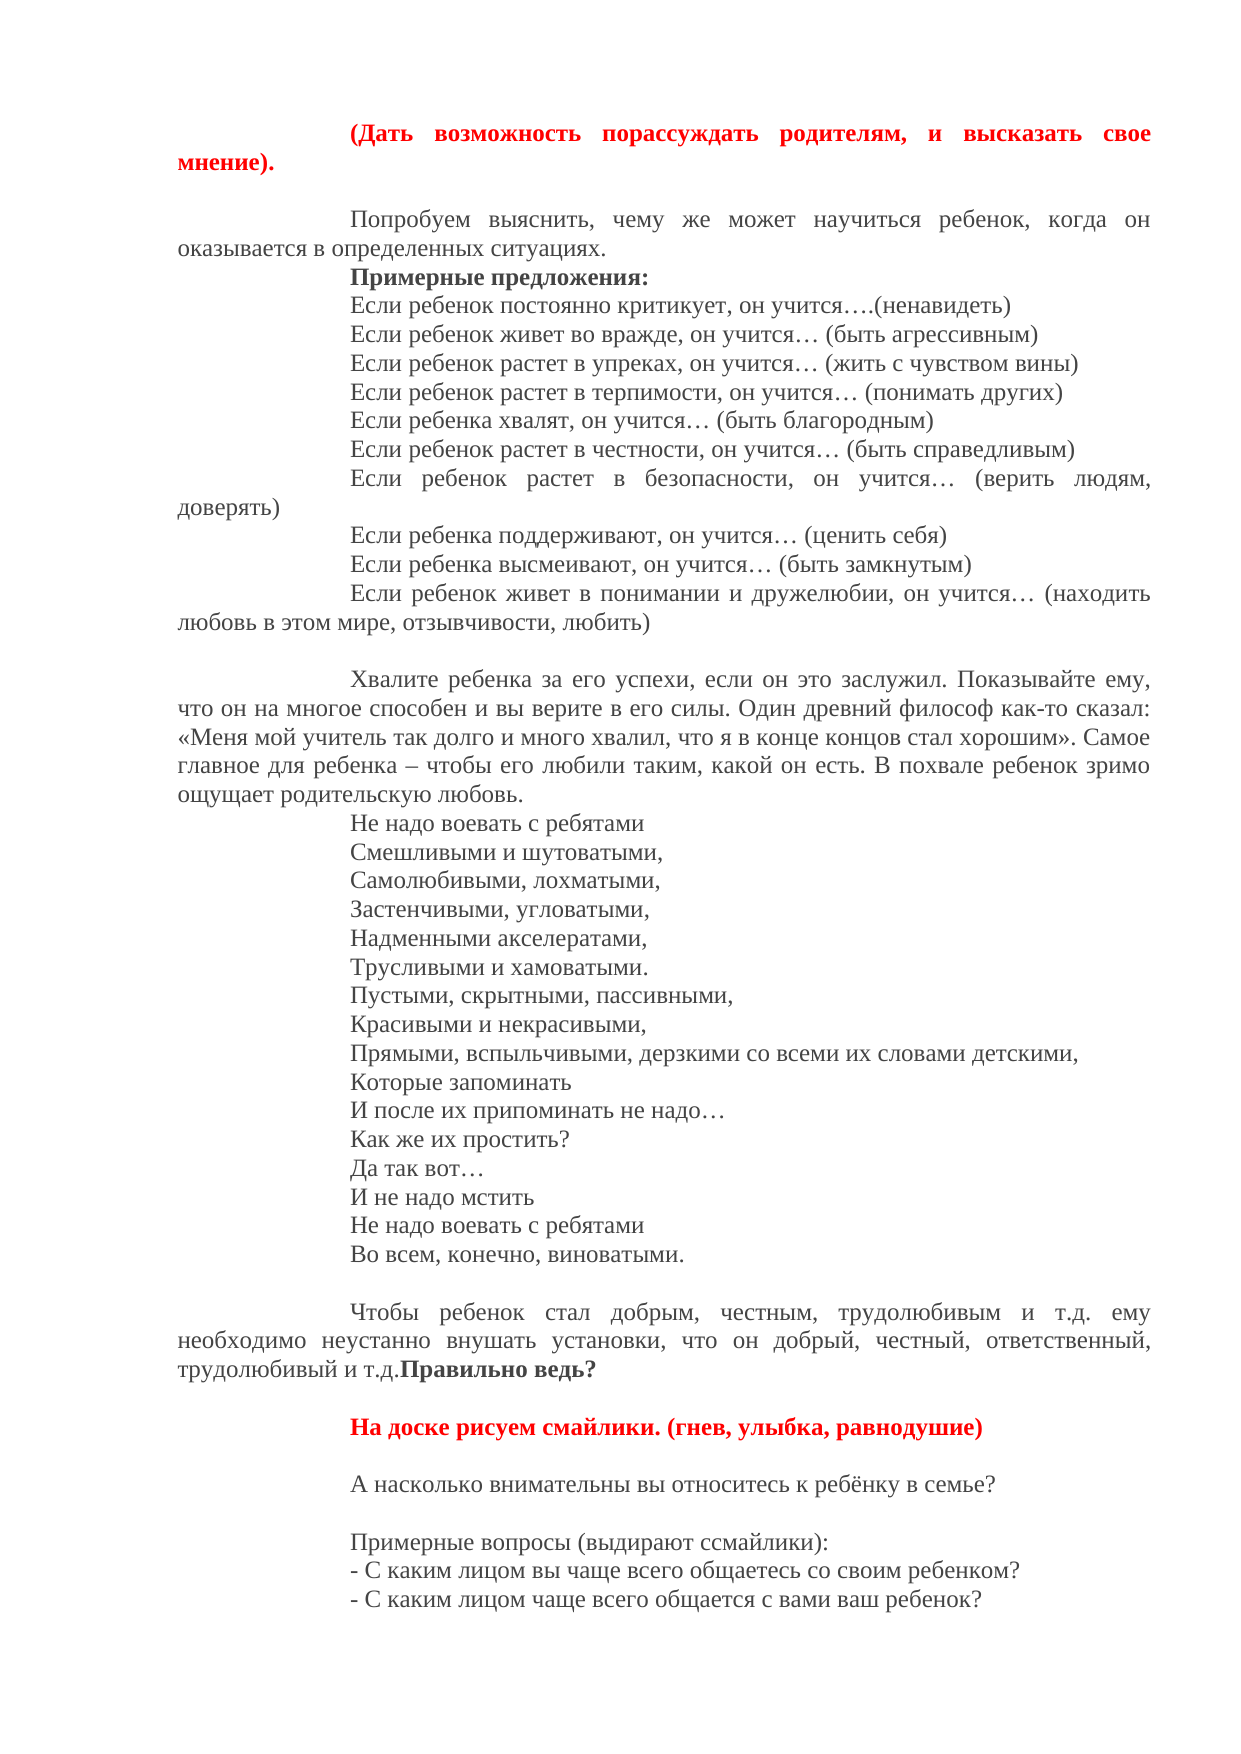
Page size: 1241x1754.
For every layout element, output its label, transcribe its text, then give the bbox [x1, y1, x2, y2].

text - С каким лицом вы чаще всего общаетесь со своим ребенком? [177, 1556, 1152, 1584]
text Которые запоминать [177, 1067, 1152, 1096]
text Красивыми и некрасивыми, [177, 1009, 1152, 1038]
text Да так вот… [177, 1153, 1152, 1182]
text И не надо мстить [177, 1182, 1152, 1211]
text Примерные вопросы (выдирают ссмайлики): [177, 1527, 1152, 1556]
text (Дать возможность порассуждать родителям, и высказать свое мнение). [177, 118, 1152, 176]
text Если ребенка поддерживают, он учится… (ценить себя) [177, 521, 1152, 549]
text Если ребенок растет в честности, он учится… (быть справедливым) [177, 434, 1152, 463]
text И после их припоминать не надо… [177, 1096, 1152, 1124]
text Если ребенок растет в терпимости, он учится… (понимать других) [177, 377, 1152, 406]
text Хвалите ребенка за его успехи, если он это заслужил. Показывайте ему, что он на многое способен и вы верите в его силы. Один древний философ как-то сказал: «Меня мой учитель так долго и много хвалил, что я в конце концов стал хорошим». Самое главное для ребенка – чтобы его любили таким, какой он есть. В похвале ребенок зримо ощущает родительскую любовь. [177, 664, 1152, 808]
text Если ребенок растет в безопасности, он учится… (верить людям, доверять) [177, 463, 1152, 521]
text На доске рисуем смайлики. (гнев, улыбка, равнодушие) [177, 1412, 1152, 1441]
text Надменными акселератами, [177, 923, 1152, 952]
text Трусливыми и хамоватыми. [177, 952, 1152, 981]
text Во всем, конечно, виноватыми. [177, 1239, 1152, 1268]
text Застенчивыми, угловатыми, [177, 894, 1152, 923]
text Попробуем выяснить, чему же может научиться ребенок, когда он оказывается в определенных ситуациях. [177, 204, 1152, 262]
text - С каким лицом чаще всего общается с вами ваш ребенок? [177, 1584, 1152, 1613]
text Не надо воевать с ребятами [177, 1211, 1152, 1239]
text А насколько внимательны вы относитесь к ребёнку в семье? [177, 1469, 1152, 1498]
text Не надо воевать с ребятами [177, 808, 1152, 837]
text Если ребенок живет во вражде, он учится… (быть агрессивным) [177, 319, 1152, 348]
text Чтобы ребенок стал добрым, честным, трудолюбивым и т.д. ему необходимо неустанно внушать установки, что он добрый, честный, ответственный, трудолюбивый и т.д.Правильно ведь? [177, 1297, 1152, 1383]
text Прямыми, вспыльчивыми, дерзкими со всеми их словами детскими, [177, 1038, 1152, 1067]
text Если ребенка высмеивают, он учится… (быть замкнутым) [177, 549, 1152, 578]
text Если ребенок растет в упреках, он учится… (жить с чувством вины) [177, 348, 1152, 377]
text Пустыми, скрытными, пассивными, [177, 981, 1152, 1009]
text Смешливыми и шутоватыми, [177, 837, 1152, 866]
text Самолюбивыми, лохматыми, [177, 866, 1152, 894]
text Примерные предложения: [177, 262, 1152, 291]
text Если ребенка хвалят, он учится… (быть благородным) [177, 406, 1152, 434]
text Если ребенок постоянно критикует, он учится….(ненавидеть) [177, 291, 1152, 319]
text Если ребенок живет в понимании и дружелюбии, он учится… (находить любовь в этом мире, отзывчивости, любить) [177, 578, 1152, 636]
text Как же их простить? [177, 1124, 1152, 1153]
